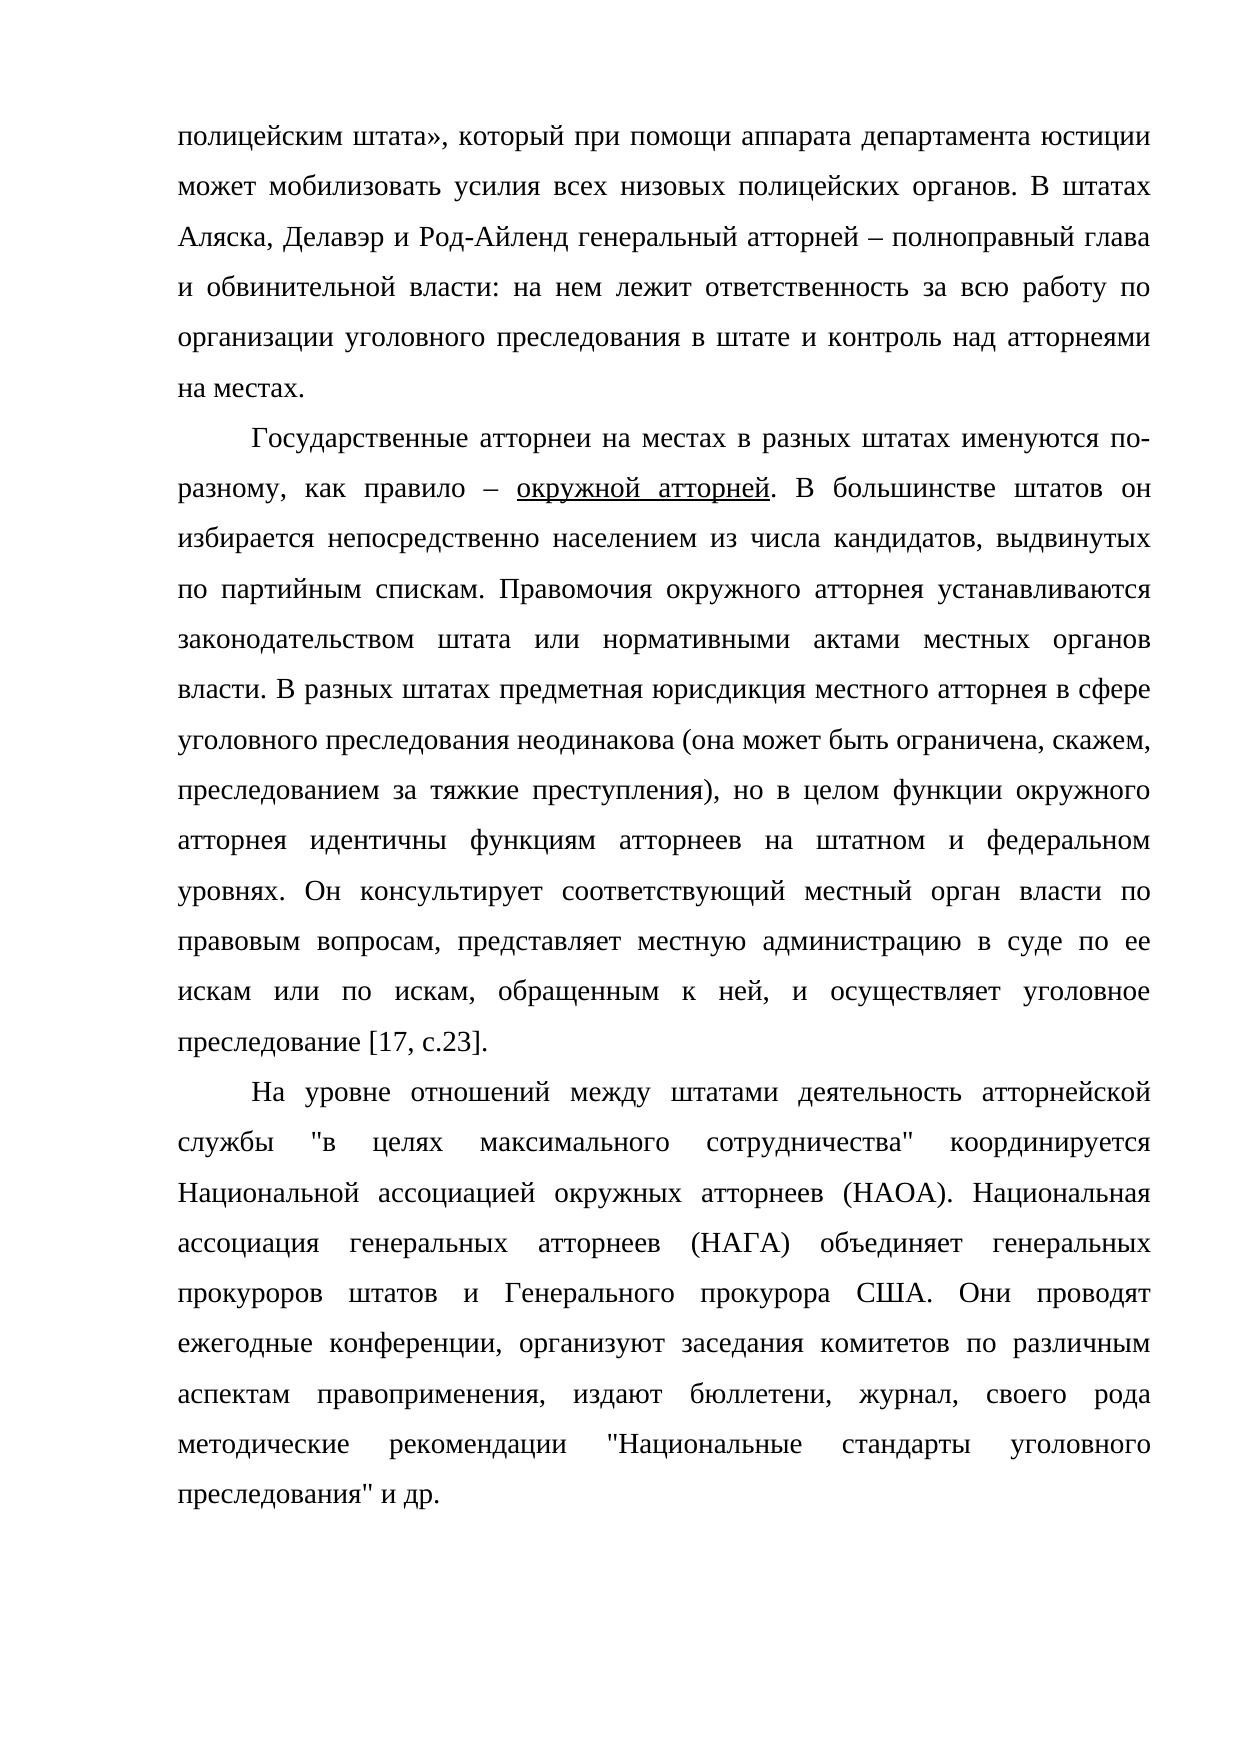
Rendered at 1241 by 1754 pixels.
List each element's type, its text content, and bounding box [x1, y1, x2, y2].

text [177, 118, 1152, 403]
text Государственные атторнеи на местах в разных штатах именуются по-разному, как правило – окружной атторней. В большинстве штатов он избирается непосредственно населением из числа кандидатов, выдвинутых по партийным спискам. Правомочия окружного атторнея устанавливаются законодательством штата или нормативными актами местных органов власти. В разных штатах предметная юрисдикция местного атторнея в сфере уголовного преследования неодинакова (она может быть ограничена, скажем, преследованием за тяжкие преступления), но в целом функции окружного атторнея идентичны функциям атторнеев на штатном и федеральном уровнях. Он консультирует соответствующий местный орган власти по правовым вопросам, представляет местную администрацию в суде по ее искам или по искам, обращенным к ней, и осуществляет уголовное преследование [17, c.23]. [177, 420, 1152, 1057]
text На уровне отношений между штатами деятельность атторнейской службы "в целях максимального сотрудничества" координируется Национальной ассоциацией окружных атторнеев (НАОА). Национальная ассоциация генеральных атторнеев (НАГА) объединяет генеральных прокуроров штатов и Генерального прокурора США. Они проводят ежегодные конференции, организуют заседания комитетов по различным аспектам правоприменения, издают бюллетени, журнал, своего рода методические рекомендации "Национальные стандарты уголовного преследования" и др. [177, 1074, 1152, 1510]
